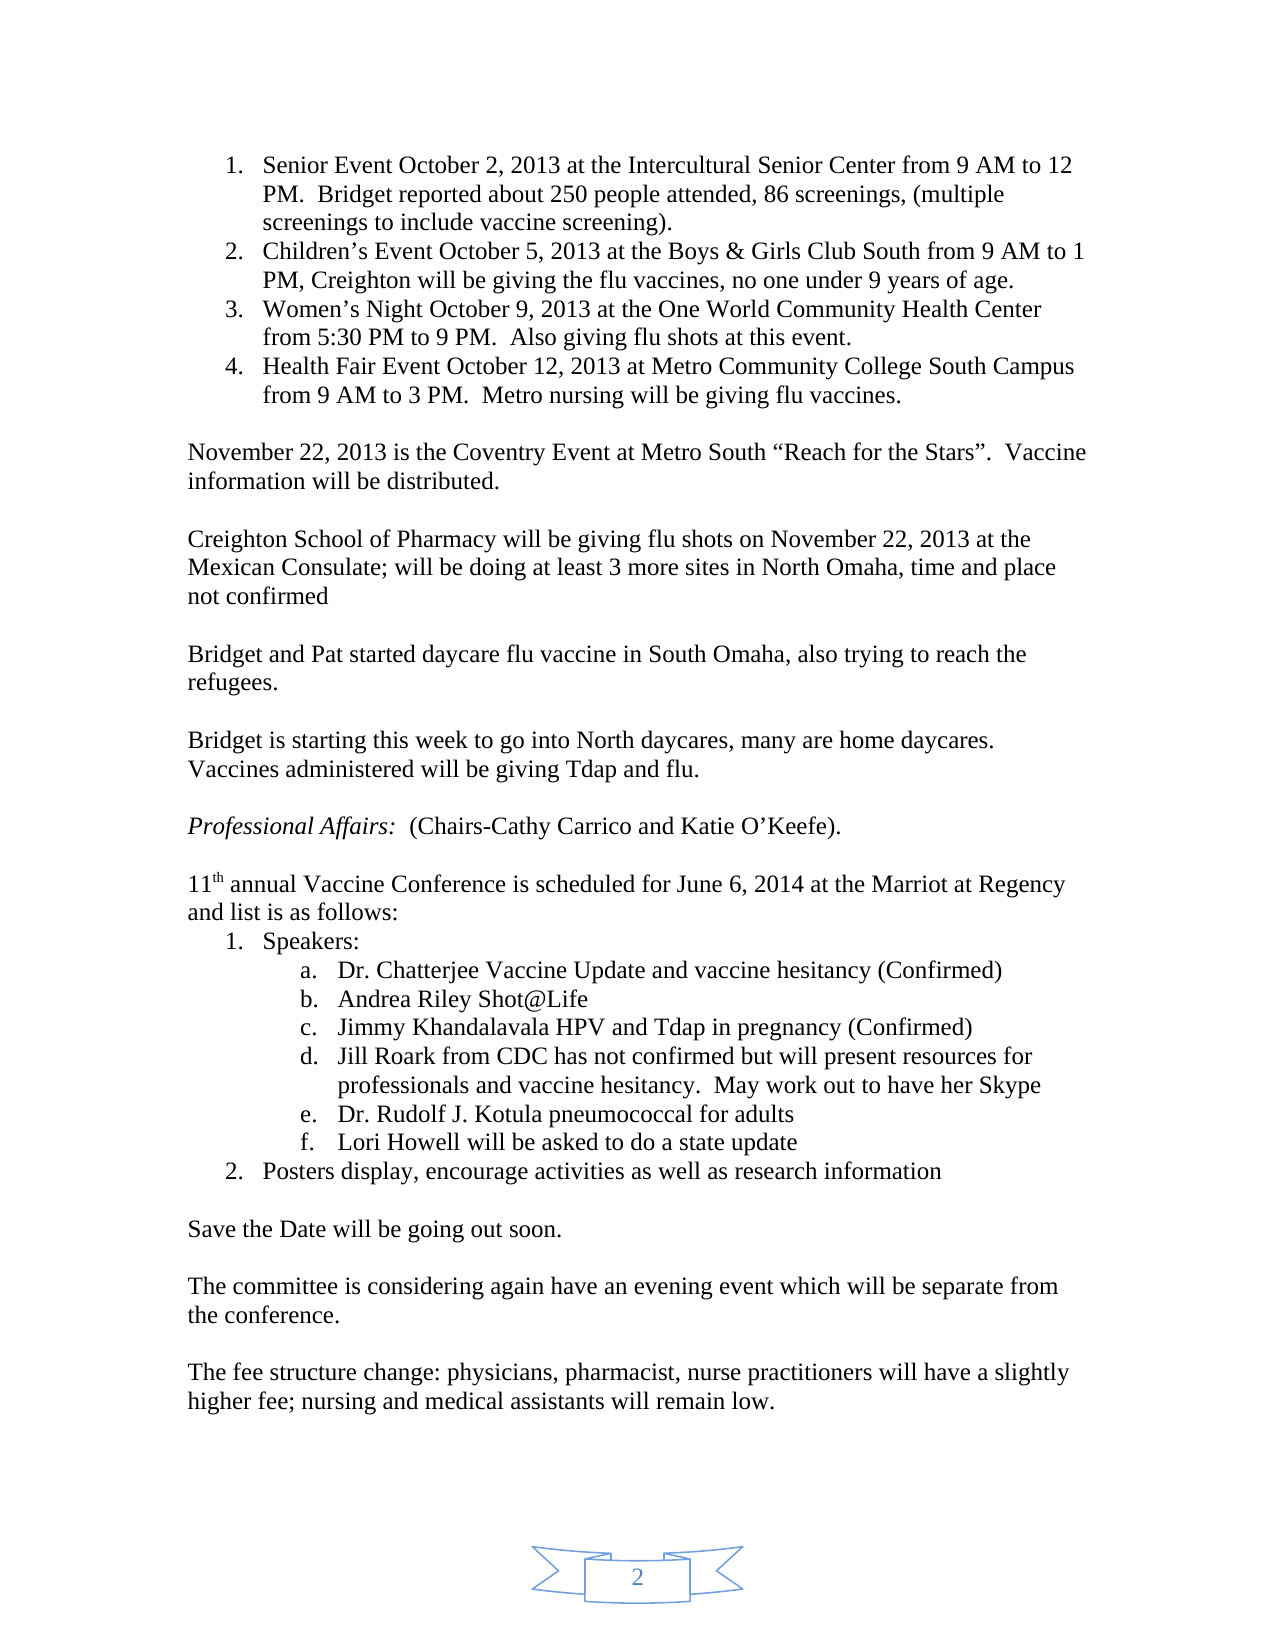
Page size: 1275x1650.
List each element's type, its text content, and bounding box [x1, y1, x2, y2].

list Jimmy Khandalavala HPV and Tdap in pregnancy (Confirmed) [300, 1012, 1087, 1041]
text November 22, 2013 is the Coventry Event at Metro South “Reach for the Stars”. Vaccine information will be distributed. [187, 437, 1087, 495]
text The fee structure change: physicians, pharmacist, nurse practitioners will have a slightly higher fee; nursing and medical assistants will remain low. [187, 1357, 1087, 1415]
text Bridget and Pat started daycare flu vaccine in South Omaha, also trying to reach the refugees. [187, 639, 1087, 696]
list Jill Roark from CDC has not confirmed but will present resources for professionals and vaccine hesitancy. May work out to have her Skype [300, 1041, 1087, 1099]
text Professional Affairs: (Chairs-Cathy Carrico and Katie O’Keefe). [187, 811, 1087, 840]
list Women’s Night October 9, 2013 at the One World Community Health Center from 5:30 PM to 9 PM. Also giving flu shots at this event. [225, 294, 1087, 351]
list Health Fair Event October 12, 2013 at Metro Community College South Campus from 9 AM to 3 PM. Metro nursing will be giving flu vaccines. [225, 351, 1087, 409]
list Children’s Event October 5, 2013 at the Boys & Girls Club South from 9 AM to 1 PM, Creighton will be giving the flu vaccines, no one under 9 years of age. [225, 236, 1087, 294]
list Dr. Chatterjee Vaccine Update and vaccine hesitancy (Confirmed) [300, 955, 1087, 984]
list Andrea Riley Shot@Life [300, 984, 1087, 1012]
text Creighton School of Pharmacy will be giving flu shots on November 22, 2013 at the Mexican Consulate; will be doing at least 3 more sites in North Omaha, time and place not confirmed [187, 524, 1087, 610]
list Speakers: [225, 926, 1087, 955]
text 11th annual Vaccine Conference is scheduled for June 6, 2014 at the Marriot at Regency and list is as follows: [187, 869, 1087, 926]
list Lori Howell will be asked to do a state update [300, 1127, 1087, 1156]
text Bridget is starting this week to go into North daycares, many are home daycares. Vaccines administered will be giving Tdap and flu. [187, 725, 1087, 782]
text The committee is considering again have an evening event which will be separate from the conference. [187, 1271, 1087, 1329]
list Dr. Rudolf J. Kotula pneumococcal for adults [300, 1099, 1087, 1127]
text Save the Date will be going out soon. [187, 1214, 1087, 1242]
list Posters display, encourage activities as well as research information [225, 1156, 1087, 1185]
list Senior Event October 2, 2013 at the Intercultural Senior Center from 9 AM to 12 PM. Bridget reported about 250 people attended, 86 screenings, (multiple screenings to include vaccine screening). [225, 150, 1087, 236]
